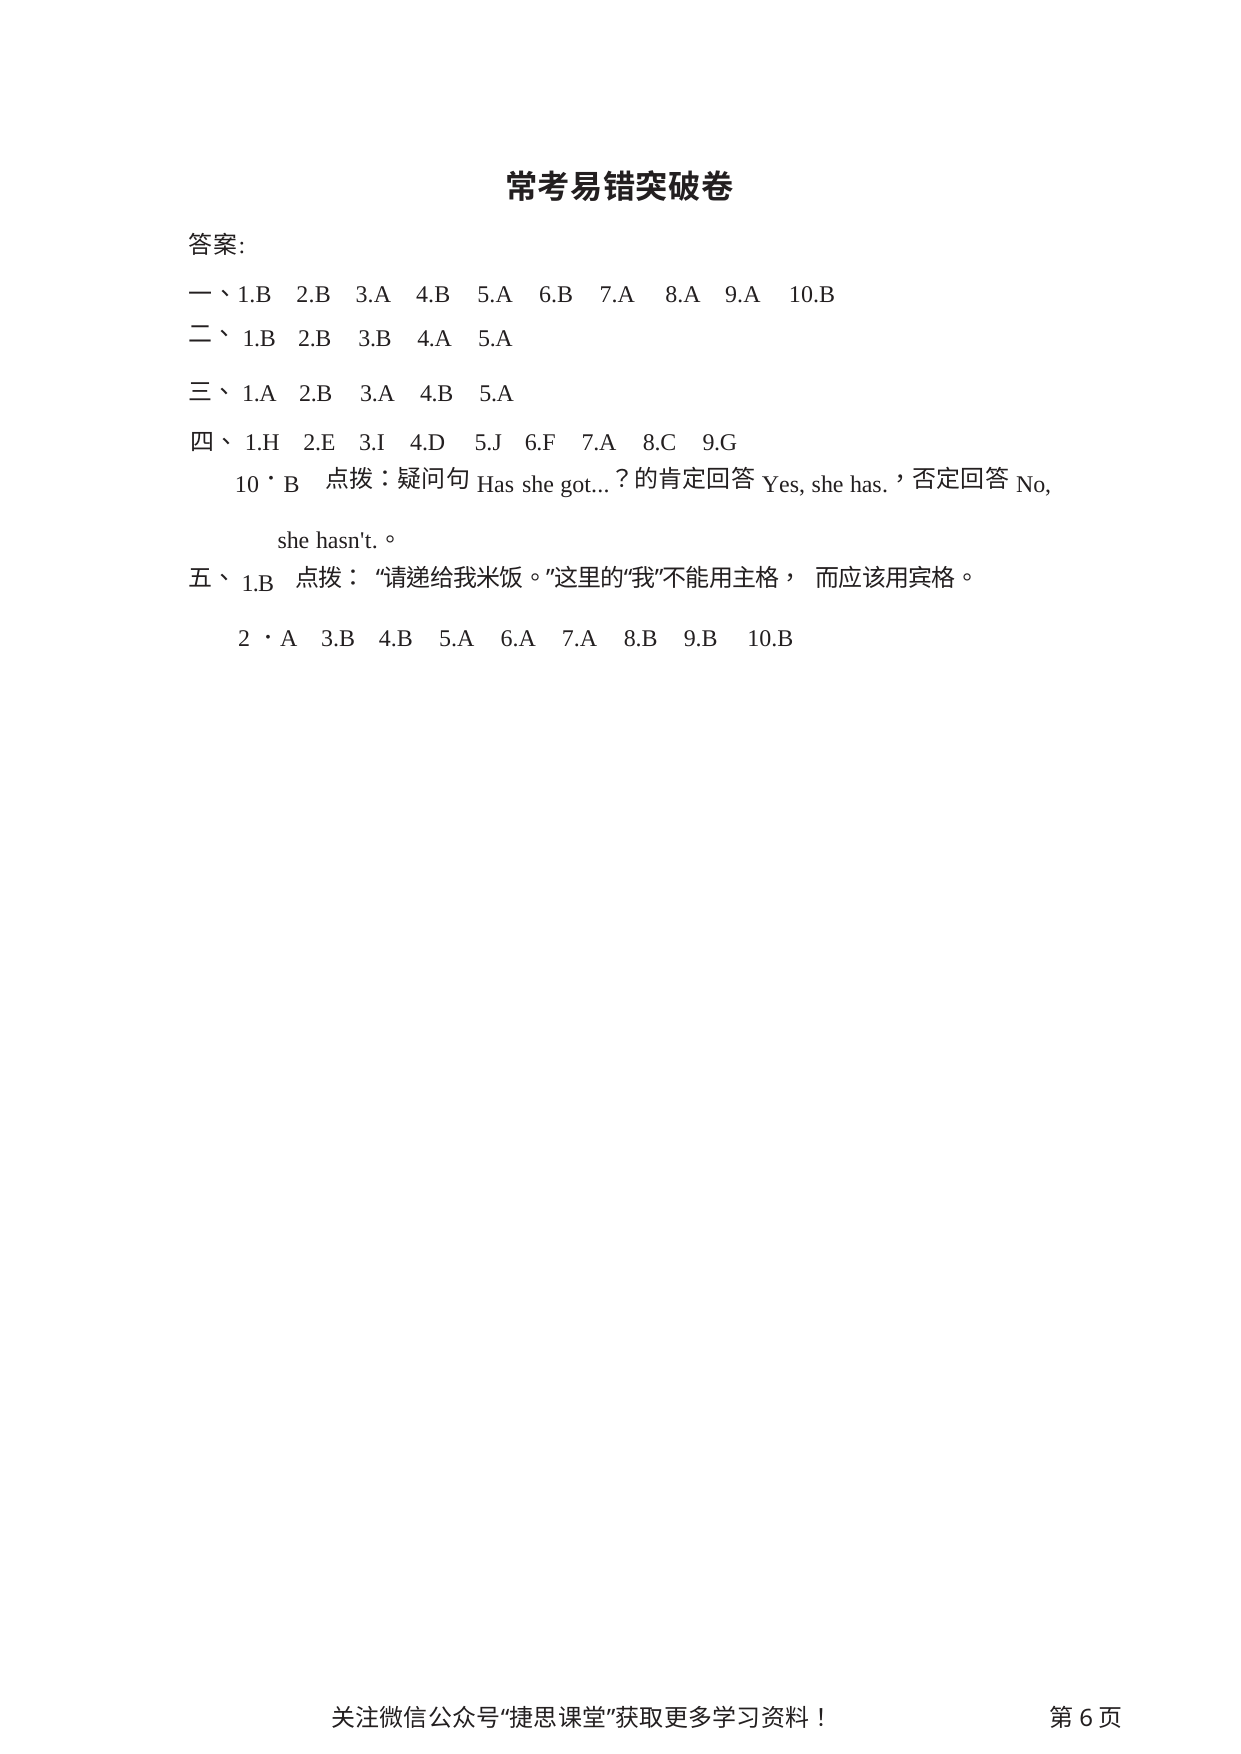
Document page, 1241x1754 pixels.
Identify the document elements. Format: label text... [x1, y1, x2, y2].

text 常考易错突破卷 [505, 166, 1122, 207]
text 一、1.B 2.B 3.A 4.B 5.A 6.B 7.A 8.A 9.A 10.B [189, 283, 1122, 308]
text 关注微信公众号“捷思课堂”获取更多学习资料！ 第6页 [119, 1702, 1122, 1732]
text 2 ．A 3.B 4.B 5.A 6.A 7.A 8.B 9.B 10.B [238, 627, 1122, 652]
text 三、 1.A 2.B 3.A 4.B 5.A [188, 377, 1122, 408]
text 五、 1.B 点拨： “请递给我米饭。”这里的“我”不能用主格， 而应该用宾格。 [189, 574, 1122, 627]
text 10．B 点拨：疑问句 Has she got...？的肯定回答 Yes, she has.，否定回答 No, [234, 475, 1122, 528]
text she hasn't.。 [277, 528, 1122, 553]
text 四、 1.H 2.E 3.I 4.D 5.J 6.F 7.A 8.C 9.G [191, 426, 1122, 456]
text 答案: [188, 228, 1122, 259]
text 二、 1.B 2.B 3.B 4.A 5.A [189, 333, 1122, 377]
